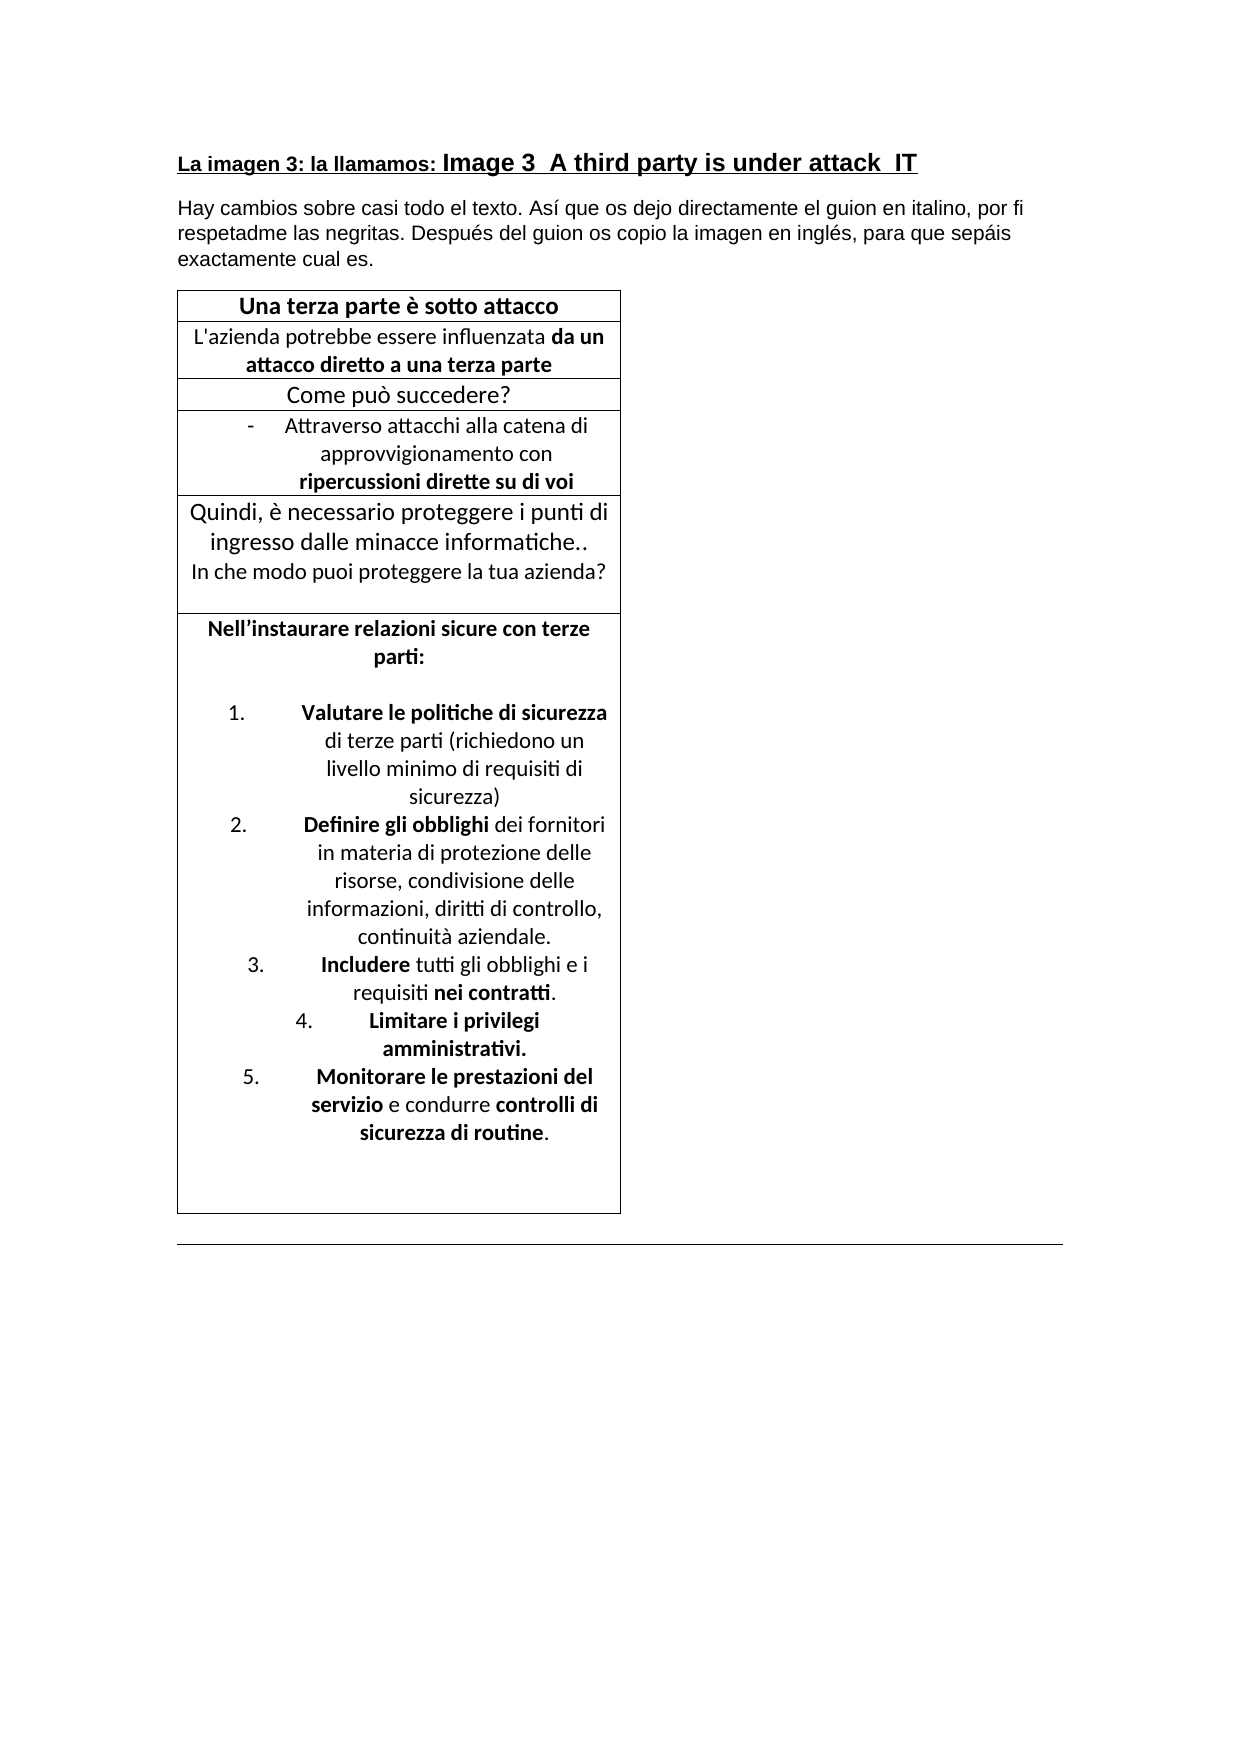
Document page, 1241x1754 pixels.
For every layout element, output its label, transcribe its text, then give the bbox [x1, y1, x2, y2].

table_cell L'azienda potrebbe essere influenzata da un attacco diretto a una terza parte [178, 322, 620, 378]
table_cell Quindi, è necessario proteggere i punti di ingresso dalle minacce informatiche.. In che modo puoi proteggere la tua azienda? [178, 496, 620, 613]
table_cell Nell’instaurare relazioni sicure con terze parti: Valutare le politiche di sicurezza di terze parti (richiedono un livello minimo di requisiti di sicurezza) Definire gli obblighi dei fornitori in materia di protezione delle risorse, condivisione delle informazioni, diritti di controllo, continuità aziendale. Includere tutti gli obblighi e i requisiti nei contratti. Limitare i privilegi amministrativi. Monitorare le prestazioni del servizio e condurre controlli di sicurezza di routine. [178, 614, 620, 1213]
table_cell Come può succedere? [178, 379, 620, 410]
table_cell Attraverso attacchi alla catena di approvvigionamento con ripercussioni dirette su di voi [178, 411, 620, 495]
text La imagen 3: la llamamos: Image 3_A third party is under attack_IT [177, 148, 1063, 176]
text Hay cambios sobre casi todo el texto. Así que os dejo directamente el guion en italino, por fi respetadme las negritas. Después del guion os copio la imagen en inglés, para que sepáis exactamente cual es. [177, 195, 1063, 271]
table_header Una terza parte è sotto attacco [178, 291, 620, 321]
